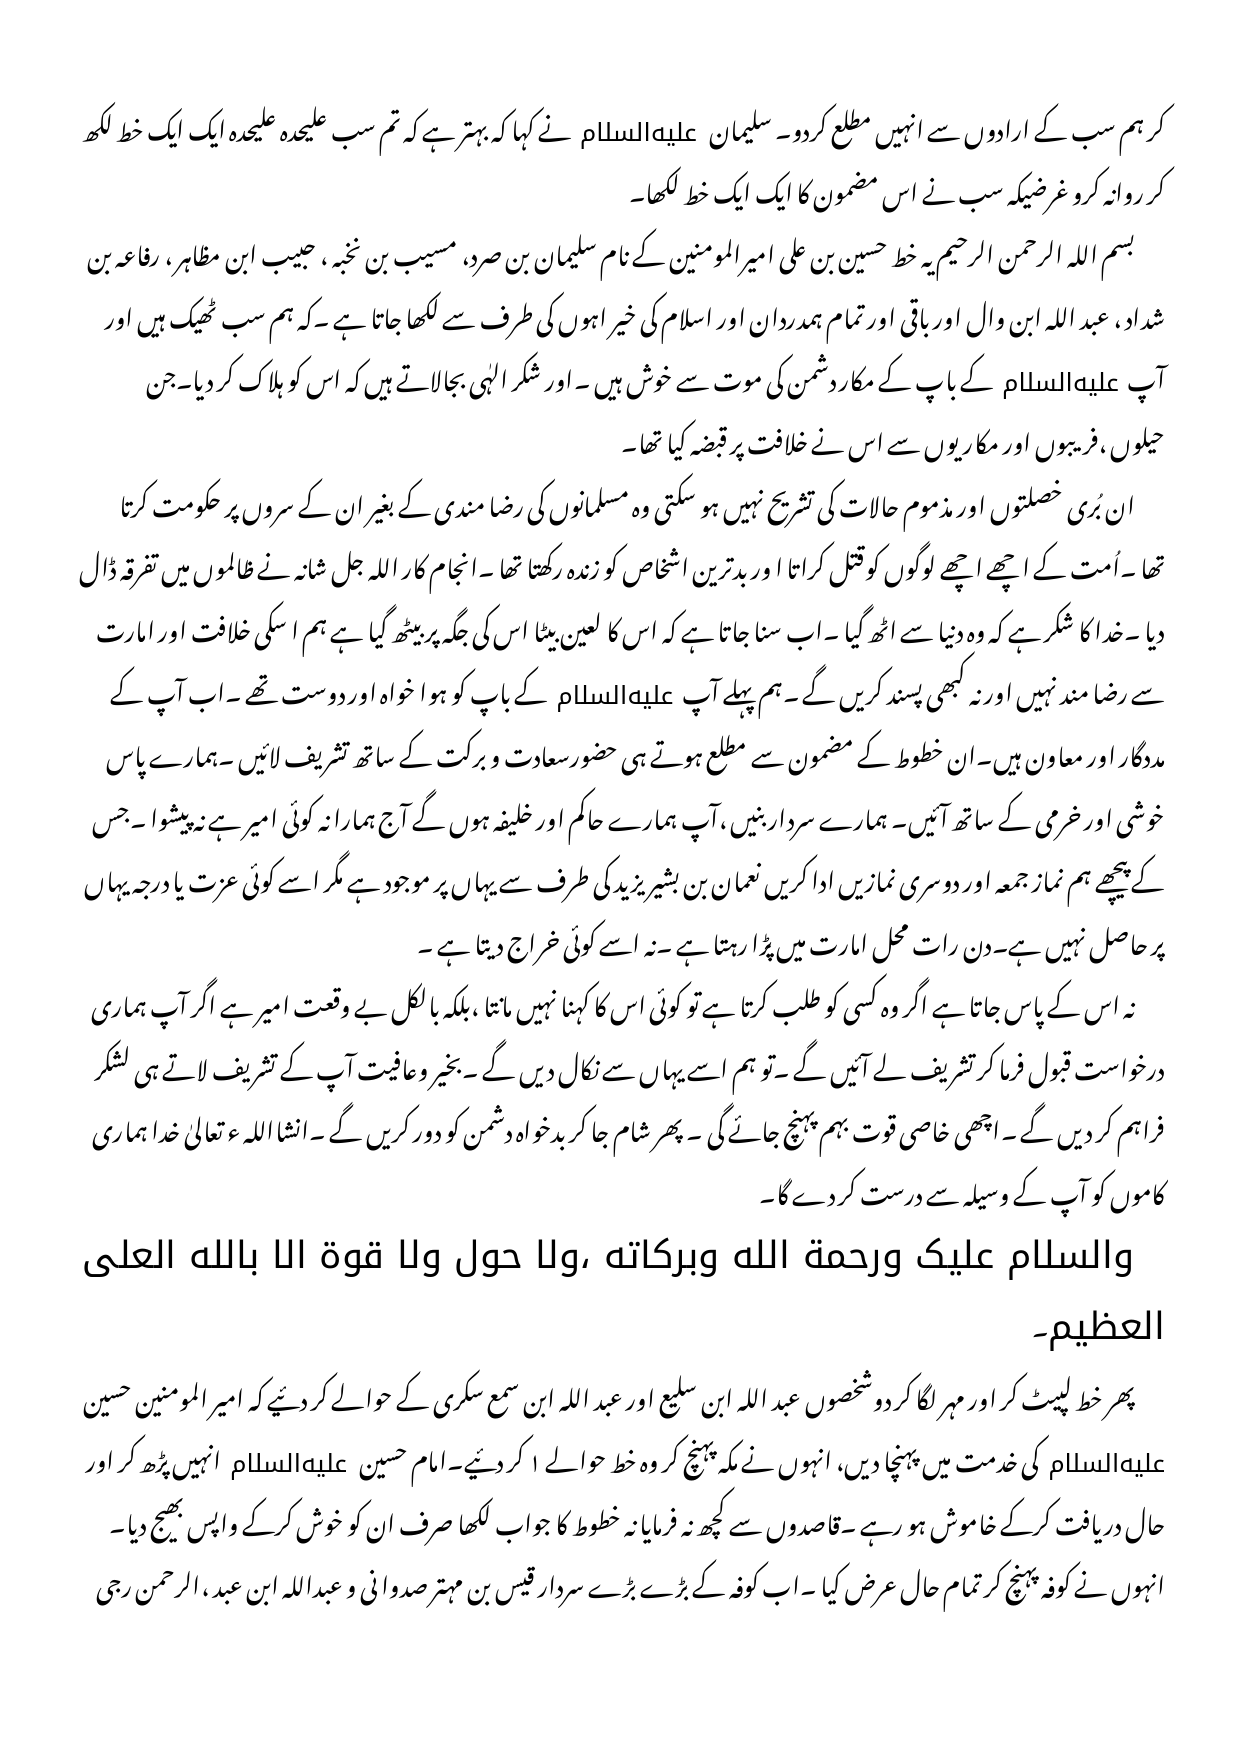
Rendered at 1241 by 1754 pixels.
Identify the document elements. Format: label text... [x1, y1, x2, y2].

text نہ اس کے پاس جاتا ہے اگر وہ کسی کو طلب کرتا ہے تو کوئی اس کا کہنا نہیں مانتا ،بلکہ بالکل بے وقعت امیر ہے اگر آپ ہماری درخواست قبول فرما کر تشریف لے آئیں گے ۔تو ہم اسے یہاں سے نکال دیں گے ۔بخیر وعافیت آپ کے تشریف لاتے ہی لشکر فراہم کر دیں گے ۔اچھی خاصی قوت بہم پہنچ جائے گی ۔ پھر شام جا کر بدخواہ دشمن کو دور کریں گے ۔انشااللہ ء تعالیٰ خدا ہماری کاموں کو آپ کے وسیلہ سے درست کر دے گا۔ [75, 970, 1165, 1220]
text والسلام علیک ورحمة الله وبرکاته ،ولا حول ولا قوة الا بالله العلی العظیم۔ [75, 1220, 1165, 1362]
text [75, 1362, 1165, 1613]
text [75, 94, 1165, 219]
text ان بُری خصلتوں اور مذموم حالات کی تشریح نہیں ہو سکتی وہ مسلمانوں کی رضا مندی کے بغیر ان کے سروں پر حکومت کرتا تھا ۔اُمت کے اچھے اچھے لوگوں کوقتل کراتا ا ور بدترین اشخاص کو زندہ رکھتا تھا ۔انجام کار اللہ جل شانہ نے ظالموں میں تفرقہ ڈال دیا ۔خدا کا شکر ہے کہ وہ دنیا سے اٹھ گیا ۔اب سنا جاتا ہے کہ اس کا لعین بیٹا اس کی جگہ پر بیٹھ گیا ہے ہم ا سکی خلافت اور امارت سے رضا مند نہیں اور نہ کبھی پسند کریں گے ۔ہم پہلے آپ عليه‌السلام کے باپ کو ہوا خواہ اور دوست تھے ۔اب آپ کے مددگار اور معاون ہیں۔ان خطوط کے مضمون سے مطلع ہوتے ہی حضورسعادت و برکت کے ساتھ تشریف لائیں ۔ہمارے پاس خوشی اور خرمی کے ساتھ آئیں۔ ہمارے سردار بنیں ،آپ ہمارے حاکم اور خلیفہ ہوں گے آج ہمارا نہ کوئی امیر ہے نہ پیشوا ۔جس کے پیچھے ہم نماز جمعہ اور دوسری نمازیں ادا کریں نعمان بن بشیر یزید کی طرف سے یہاں پر موجود ہے مگر اسے کوئی عزت یا درجہ یہاں پر حاصل نہیں ہے۔دن رات محل امارت میں پڑا رہتا ہے ۔نہ اسے کوئی خراج دیتا ہے ۔ [75, 469, 1165, 970]
text بسم اللہ الرحمن الرحیم یہ خط حسین بن علی امیرالمومنین کے نام سلیمان بن صرد، مسیب بن نخبہ ، حبیب ابن مظاہر ، رفاعہ بن شداد ، عبد اللہ ابن وال اور باقی اور تمام ہمدردان اور اسلام کی خیر اہوں کی طرف سے لکھا جاتا ہے ۔کہ ہم سب ٹھیک ہیں اور آپ عليه‌السلام کے باپ کے مکار دشمن کی موت سے خوش ہیں ۔اور شکر الہٰی بجالاتے ہیں کہ اس کو ہلاک کر دیا۔جن حیلوں ،فریبوں اور مکاریوں سے اس نے خلافت پر قبضہ کیا تھا۔ [75, 219, 1165, 469]
